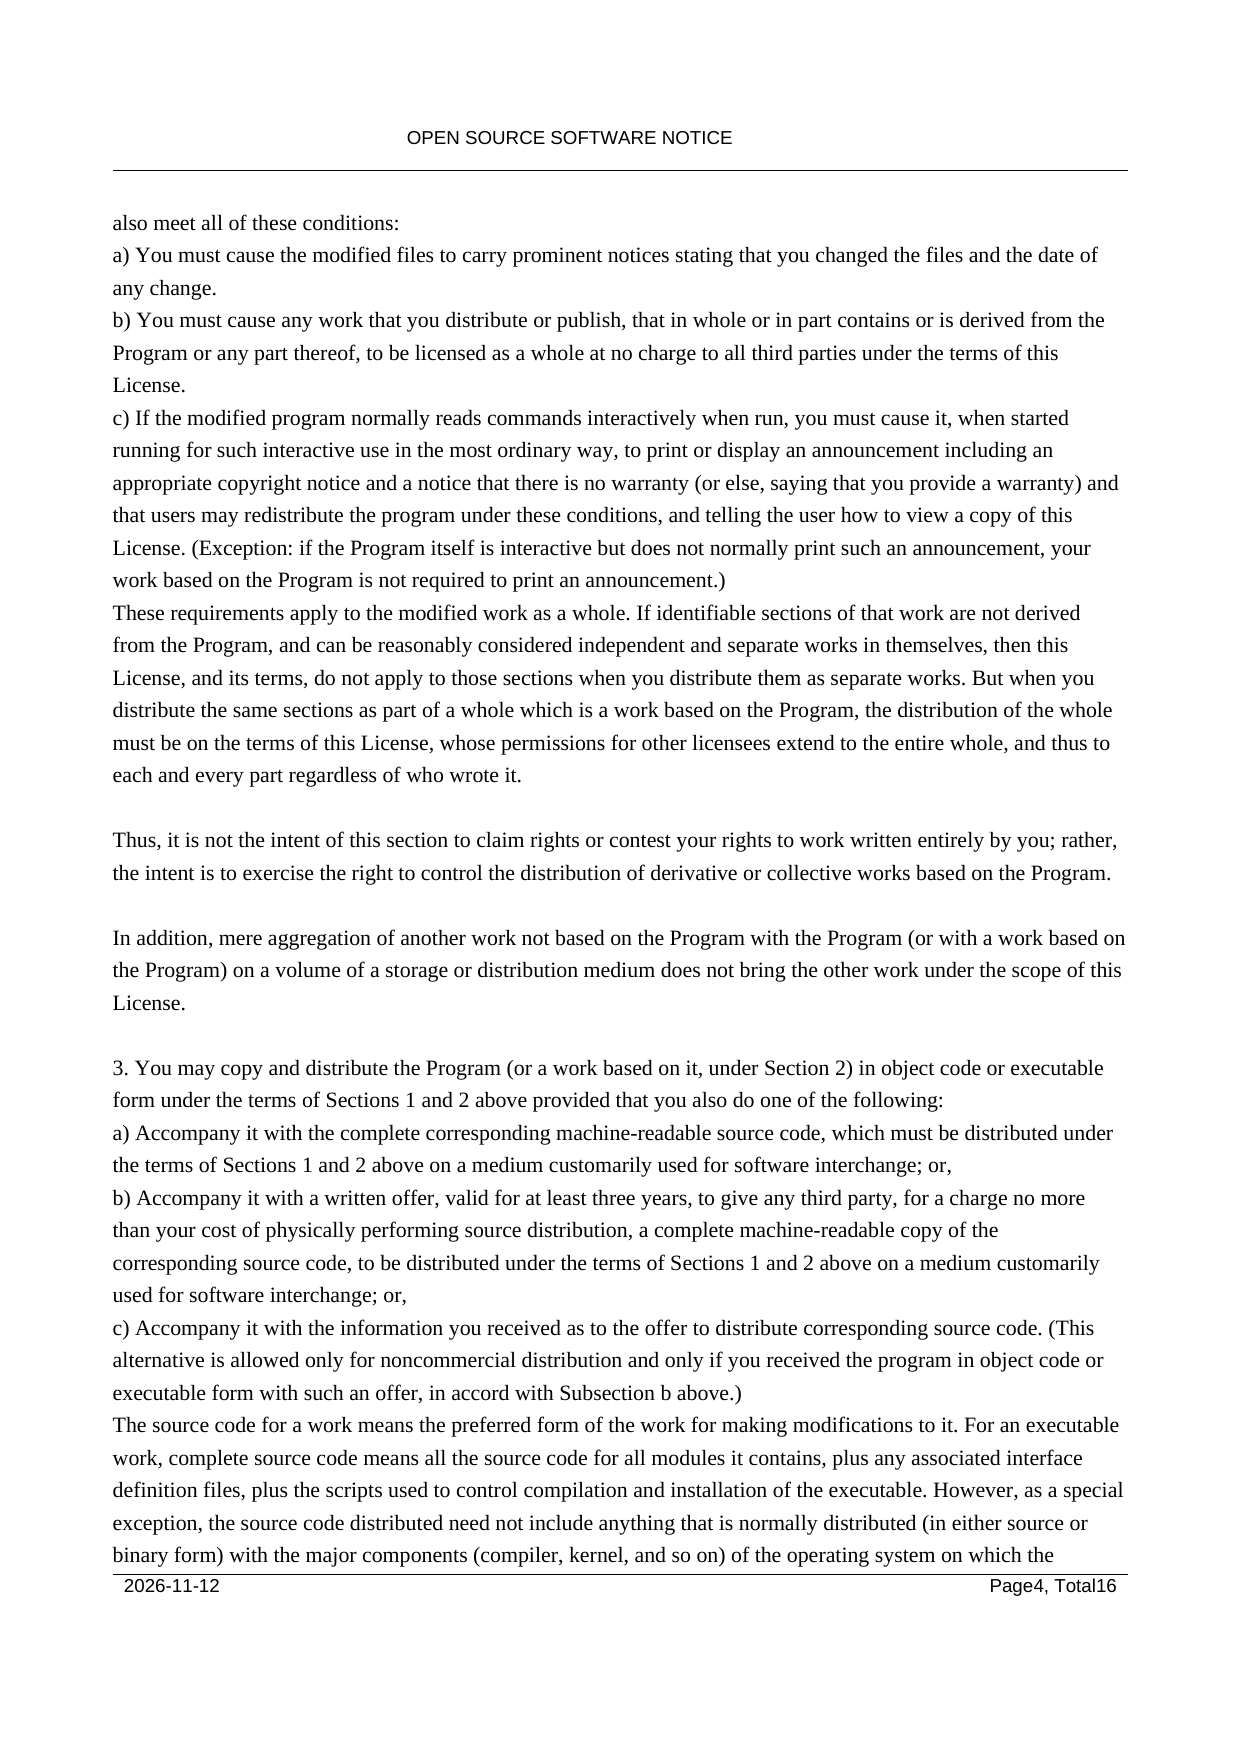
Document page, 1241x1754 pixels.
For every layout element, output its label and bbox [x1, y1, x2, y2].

text [112, 206, 1128, 1571]
